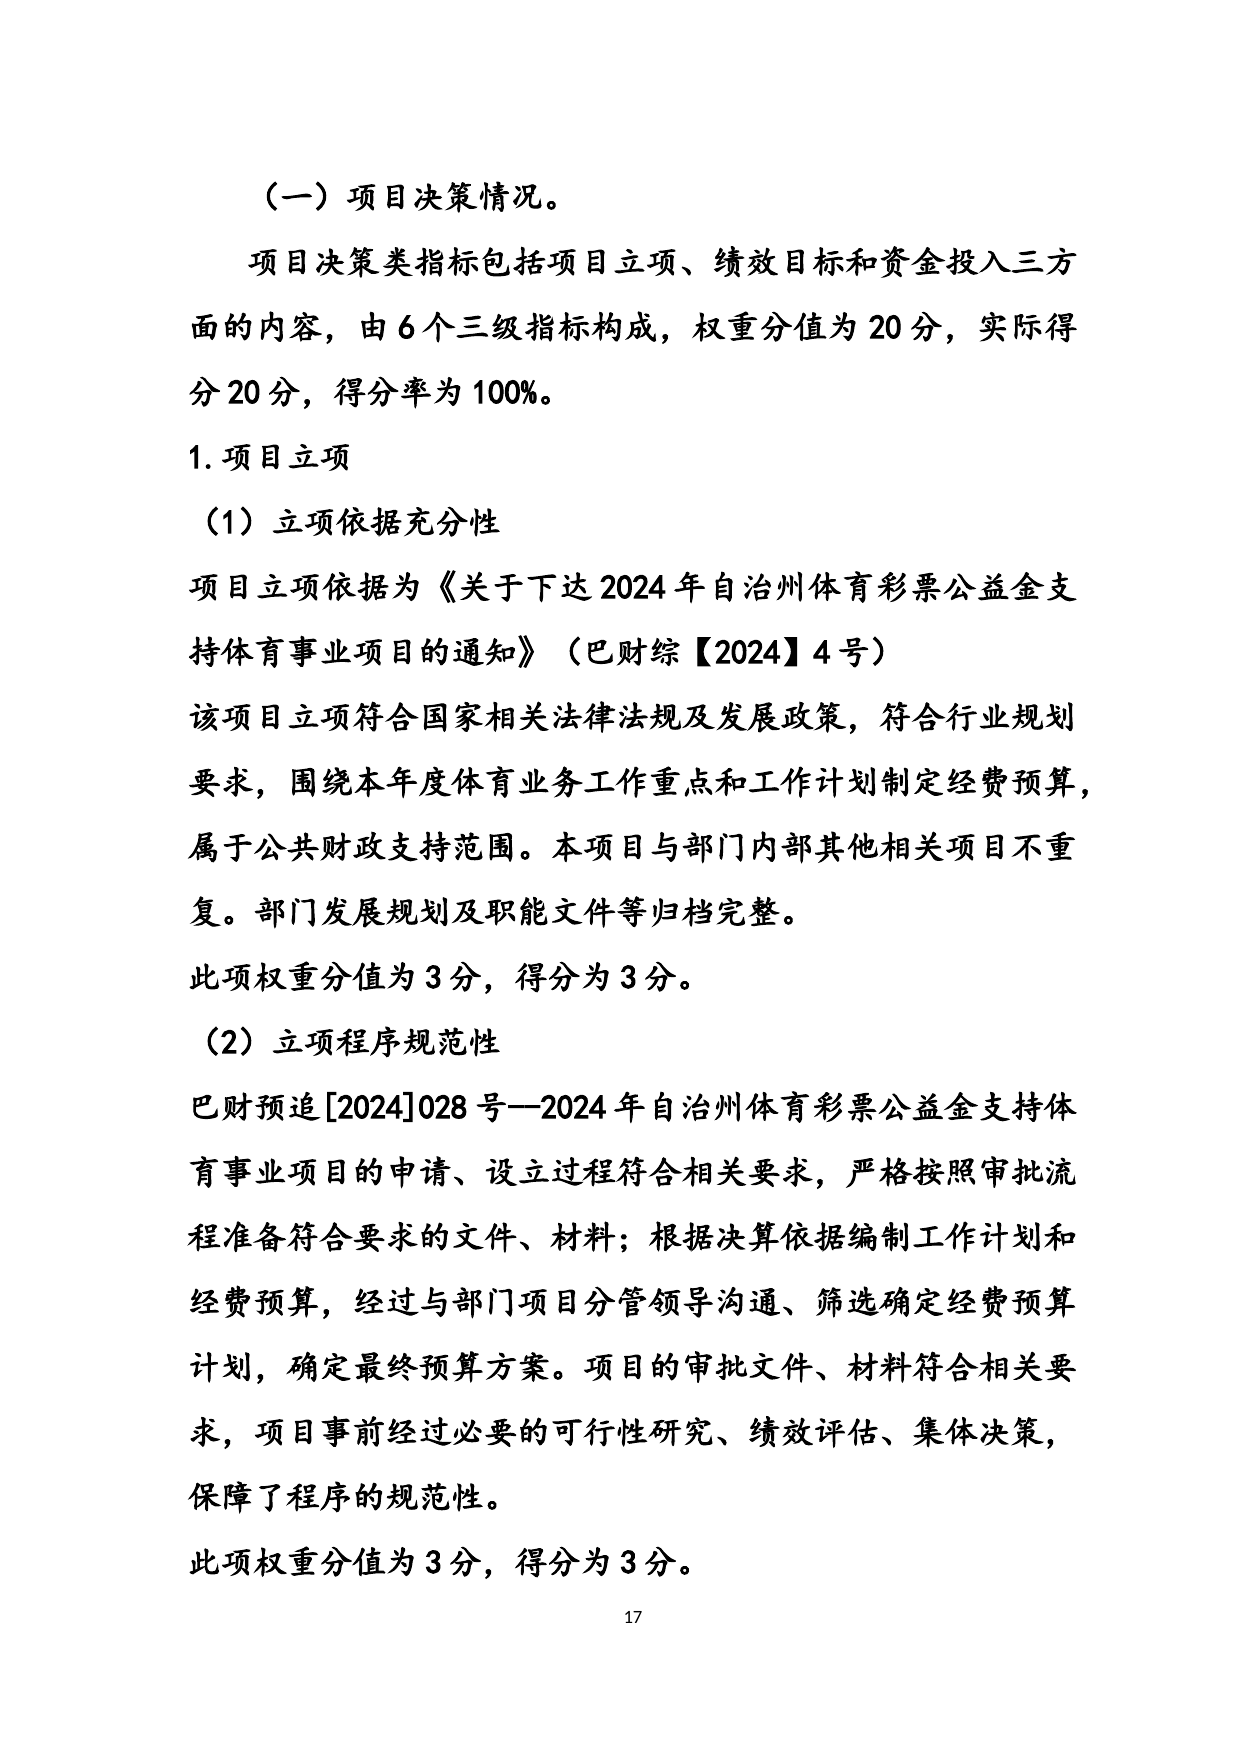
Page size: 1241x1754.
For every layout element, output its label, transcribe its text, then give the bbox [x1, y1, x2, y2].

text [187, 227, 1078, 1592]
text （一）项目决策情况。 [187, 162, 1078, 227]
